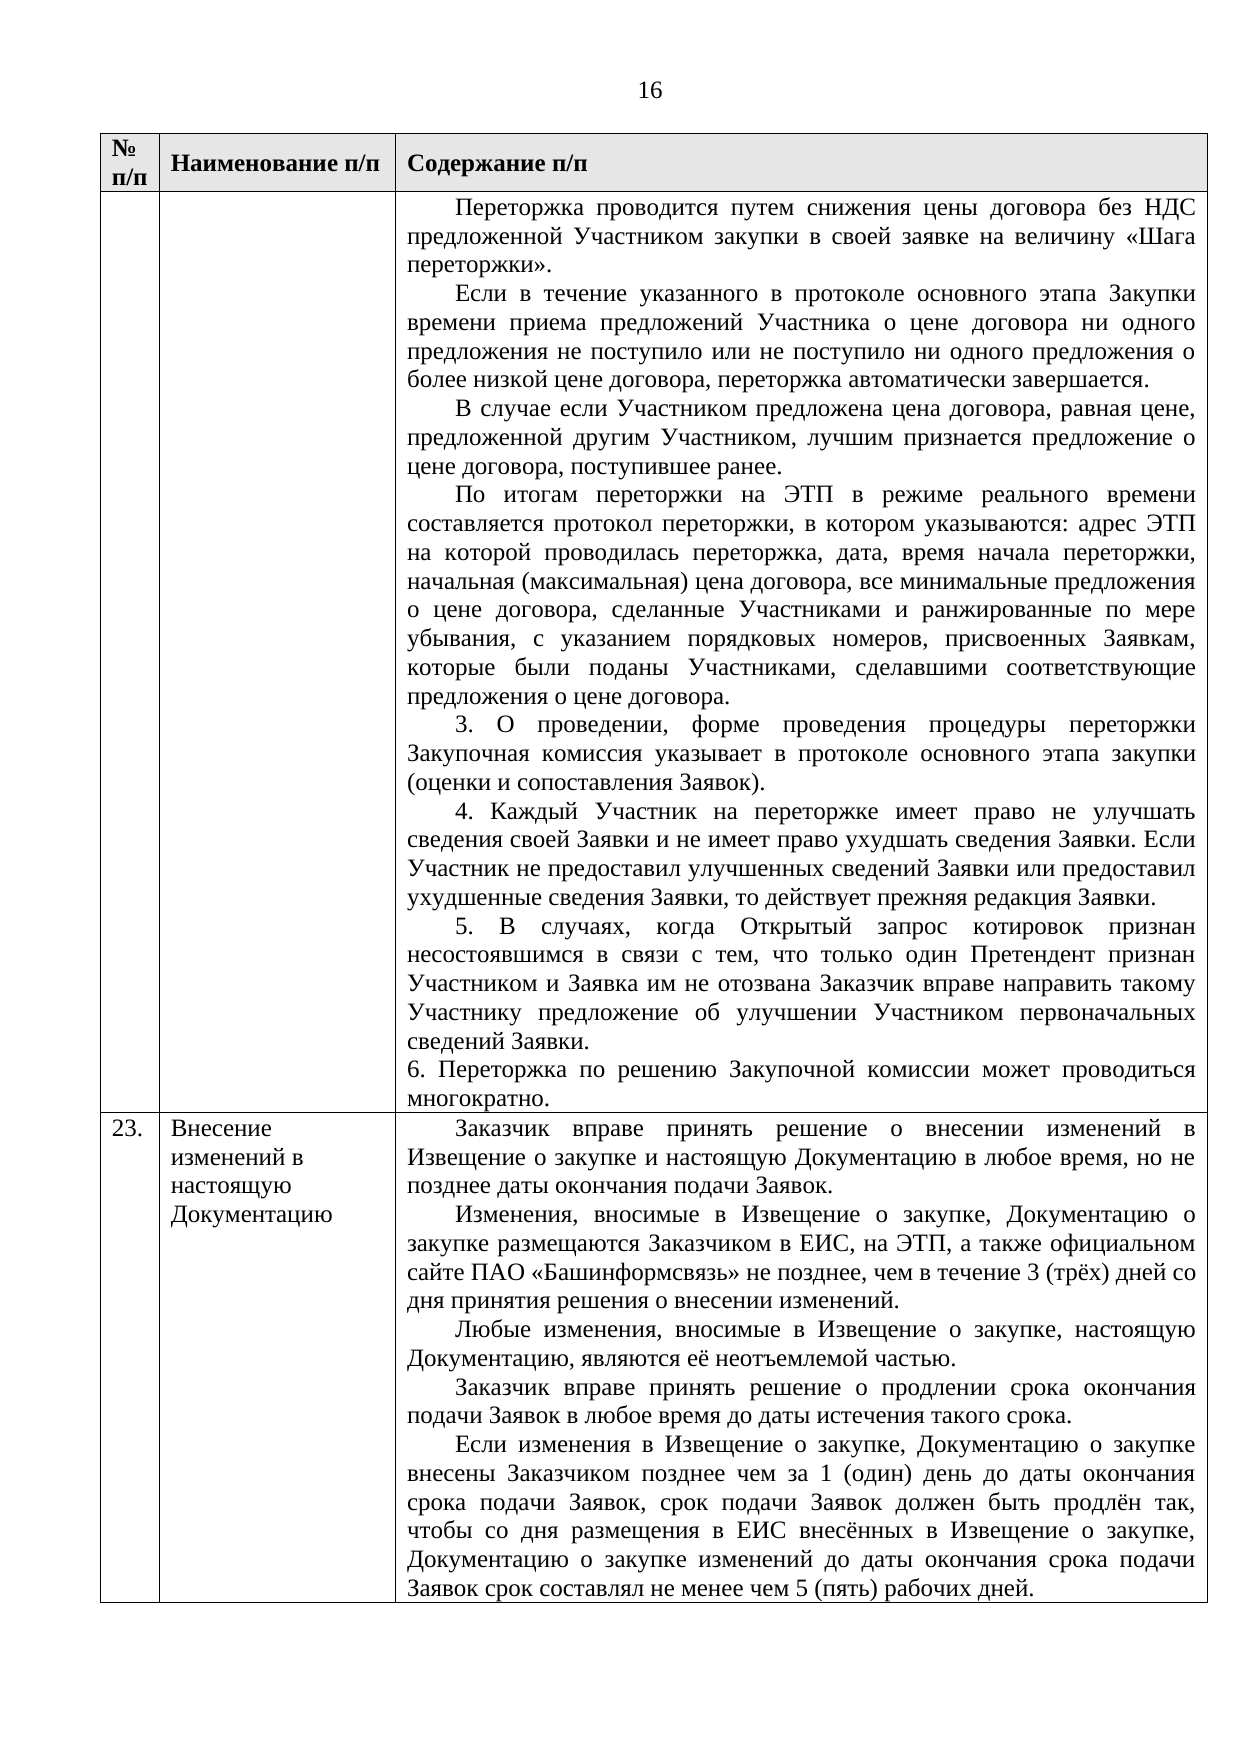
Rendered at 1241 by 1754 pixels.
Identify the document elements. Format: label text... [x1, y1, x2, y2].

table_cell [101, 192, 159, 1112]
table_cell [396, 192, 1207, 1112]
table_cell Заказчик вправе принять решение о внесении изменений в Извещение о закупке и настоящую Документацию в любое время, но не позднее даты окончания подачи Заявок. Изменения, вносимые в Извещение о закупке, Документацию о закупке размещаются Заказчиком в ЕИС, на ЭТП, а также официальном сайте ПАО «Башинформсвязь» не позднее, чем в течение 3 (трёх) дней со дня принятия решения о внесении изменений. Любые изменения, вносимые в Извещение о закупке, настоящую Документацию, являются её неотъемлемой частью. Заказчик вправе принять решение о продлении срока окончания подачи Заявок в любое время до даты истечения такого срока. Если изменения в Извещение о закупке, Документацию о закупке внесены Заказчиком позднее чем за 1 (один) день до даты окончания срока подачи Заявок, срок подачи Заявок должен быть продлён так, чтобы со дня размещения в ЕИС внесённых в Извещение о закупке, Документацию о закупке изменений до даты окончания срока подачи Заявок срок составлял не менее чем 5 (пять) рабочих дней. [396, 1113, 1207, 1602]
table_header № п/п [101, 134, 159, 191]
table_header Содержание п/п [396, 134, 1207, 191]
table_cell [160, 192, 395, 1112]
table_header Наименование п/п [160, 134, 395, 191]
table_cell [101, 1113, 159, 1602]
table_cell Внесение изменений в настоящую Документацию [160, 1113, 395, 1602]
